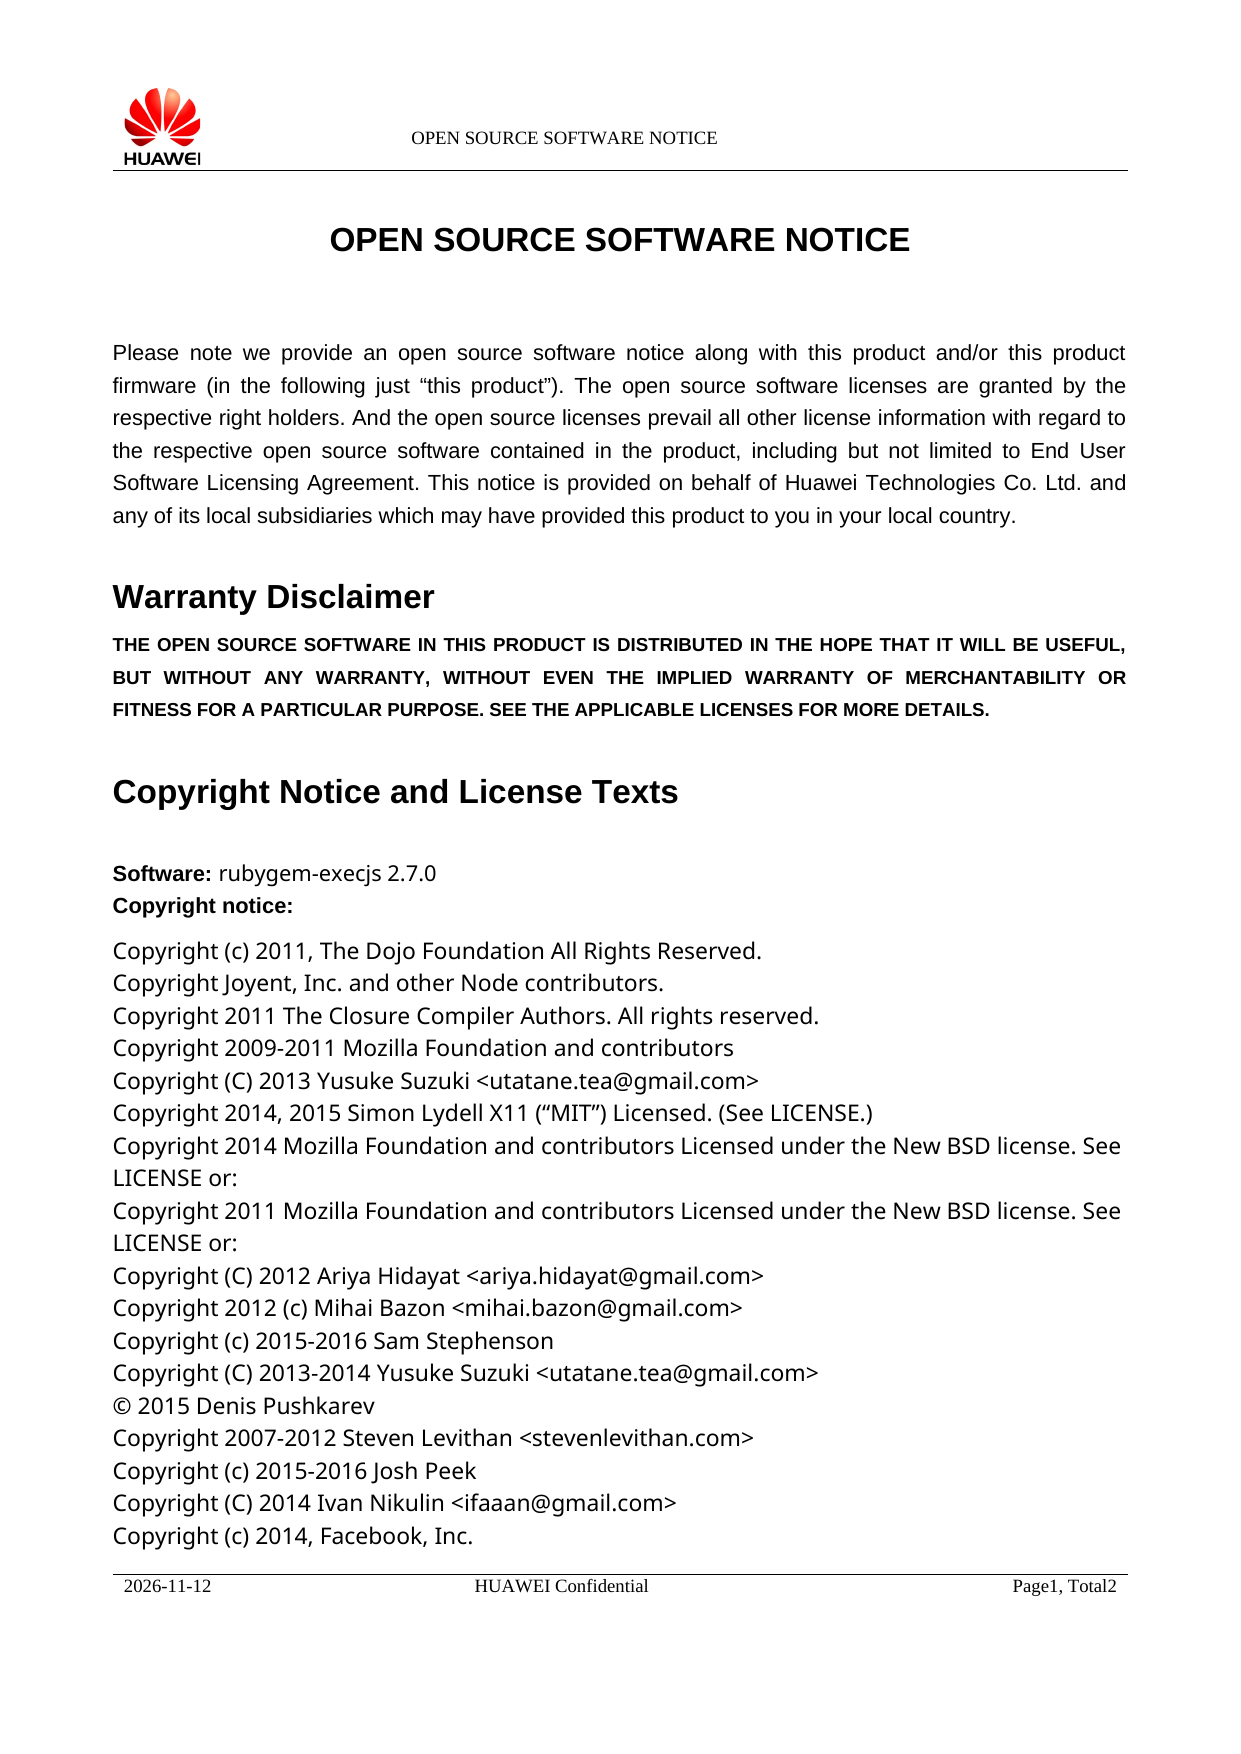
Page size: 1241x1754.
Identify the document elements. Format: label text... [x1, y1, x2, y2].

text Copyright notice: [112, 889, 1128, 921]
text Warranty Disclaimer [112, 564, 1128, 629]
text The open source software in this product is distributed in the hope that it will be useful, but WITHOUT ANY WARRANTY, without even the implied warranty of MERCHANTABILITY or FITNESS FOR A PARTICULAR PURPOSE. See the applicable licenses for more details. [112, 629, 1128, 726]
title Software: rubygem-execjs 2.7.0 [112, 856, 1128, 889]
text Please note we provide an open source software notice along with this product and/or this product firmware (in the following just “this product”). The open source software licenses are granted by the respective right holders. And the open source licenses prevail all other license information with regard to the respective open source software contained in the product, including but not limited to End User Software Licensing Agreement. This notice is provided on behalf of Huawei Technologies Co. Ltd. and any of its local subsidiaries which may have provided this product to you in your local country. [112, 336, 1128, 531]
text OPEN SOURCE SOFTWARE NOTICE [112, 206, 1128, 271]
text Copyright Notice and License Texts [112, 759, 1128, 824]
picture [124, 88, 201, 165]
